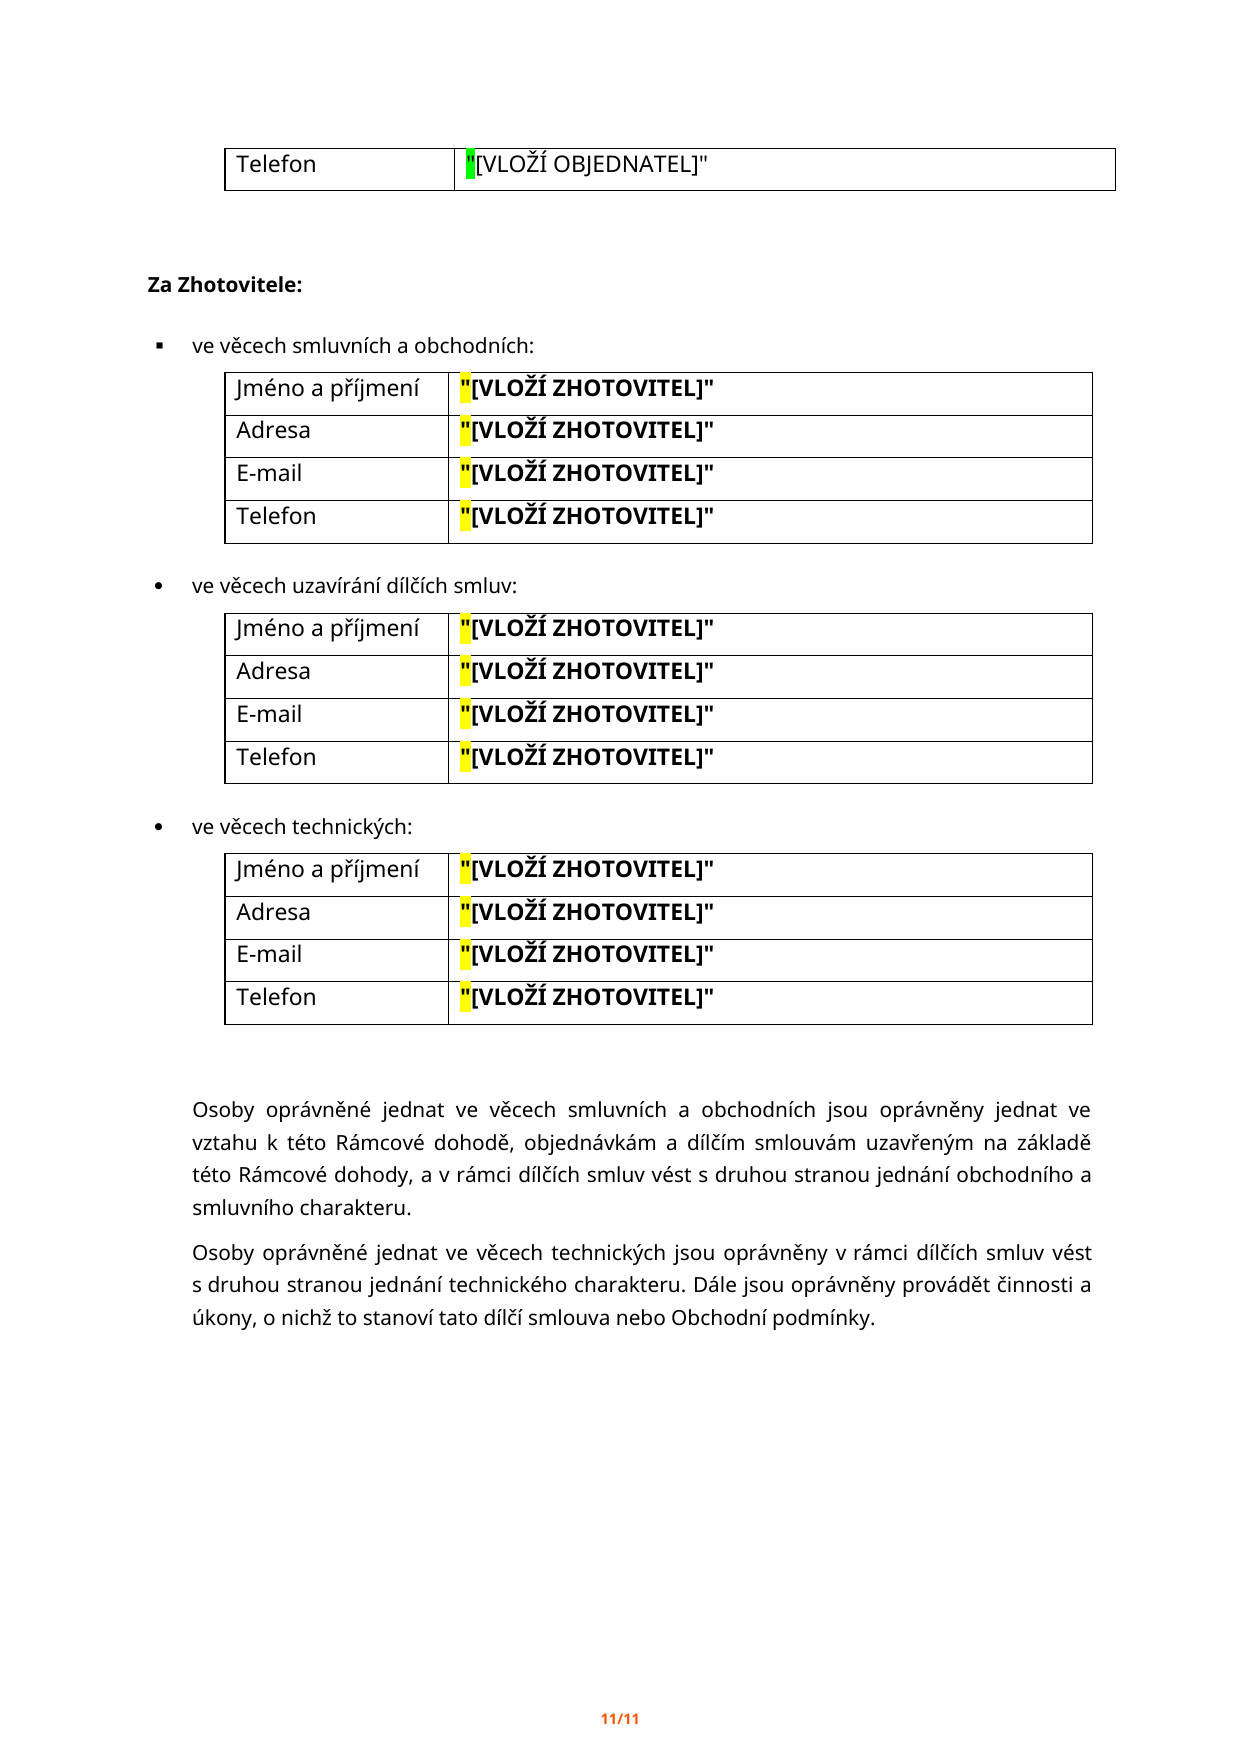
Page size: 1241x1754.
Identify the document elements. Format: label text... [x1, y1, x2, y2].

table_header [449, 614, 1092, 655]
table_header Jméno a příjmení [226, 854, 448, 896]
table_cell [449, 982, 1092, 1024]
table_header Jméno a příjmení [226, 614, 448, 655]
table_cell Telefon [226, 742, 448, 783]
list ve věcech uzavírání dílčích smluv: [155, 569, 1093, 600]
table_cell Telefon [226, 149, 454, 190]
table_cell Adresa [226, 416, 448, 457]
table_cell E-mail [226, 940, 448, 981]
table_cell [449, 656, 1092, 698]
table_header [449, 854, 1092, 896]
list ve věcech smluvních a obchodních: [154, 328, 1093, 359]
table_cell E-mail [226, 699, 448, 741]
text Osoby oprávněné jednat ve věcech technických jsou oprávněny v rámci dílčích smluv vést s druhou stranou jednání technického charakteru. Dále jsou oprávněny provádět činnosti a úkony, o nichž to stanoví tato dílčí smlouva nebo Obchodní podmínky. [192, 1238, 1093, 1332]
table_cell [449, 940, 1092, 981]
table_cell [449, 416, 1092, 457]
table_cell [449, 458, 1092, 500]
table_cell [449, 699, 1092, 741]
table_cell Telefon [226, 982, 448, 1024]
table_cell [449, 501, 1092, 543]
table_cell [449, 742, 1092, 783]
table_cell E-mail [226, 458, 448, 500]
table_cell [449, 897, 1092, 938]
text Osoby oprávněné jednat ve věcech smluvních a obchodních jsou oprávněny jednat ve vztahu k této Rámcové dohodě, objednávkám a dílčím smlouvám uzavřeným na základě této Rámcové dohody, a v rámci dílčích smluv vést s druhou stranou jednání obchodního a smluvního charakteru. [192, 1095, 1093, 1221]
table_cell Adresa [226, 897, 448, 938]
table_header [449, 373, 1092, 414]
list ve věcech technických: [155, 809, 1093, 841]
table_header Jméno a příjmení [226, 373, 448, 414]
table_cell Adresa [226, 656, 448, 698]
table_cell [455, 149, 1115, 190]
table_cell Telefon [226, 501, 448, 543]
text Za Zhotovitele: [148, 271, 1093, 299]
